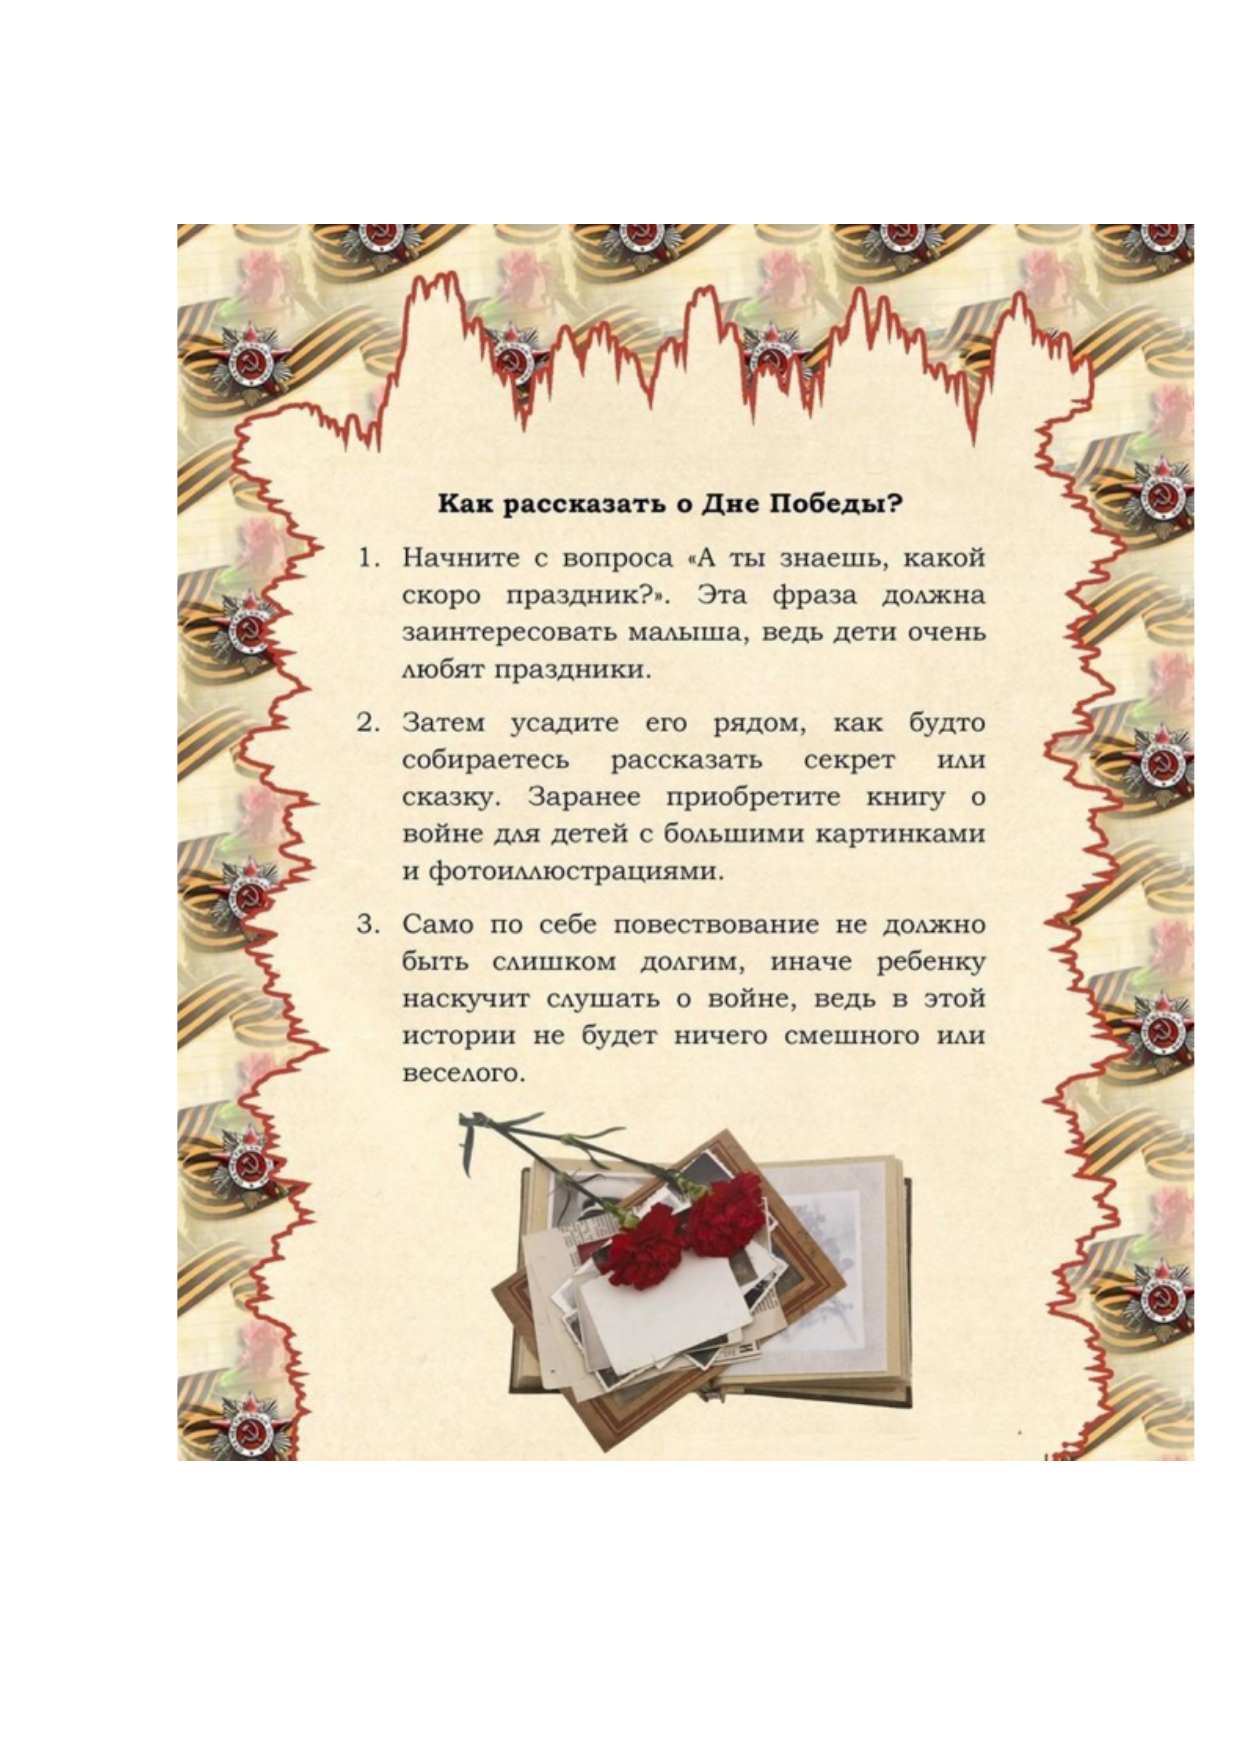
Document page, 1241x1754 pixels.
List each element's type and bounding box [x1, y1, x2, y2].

picture [177, 224, 1195, 1461]
